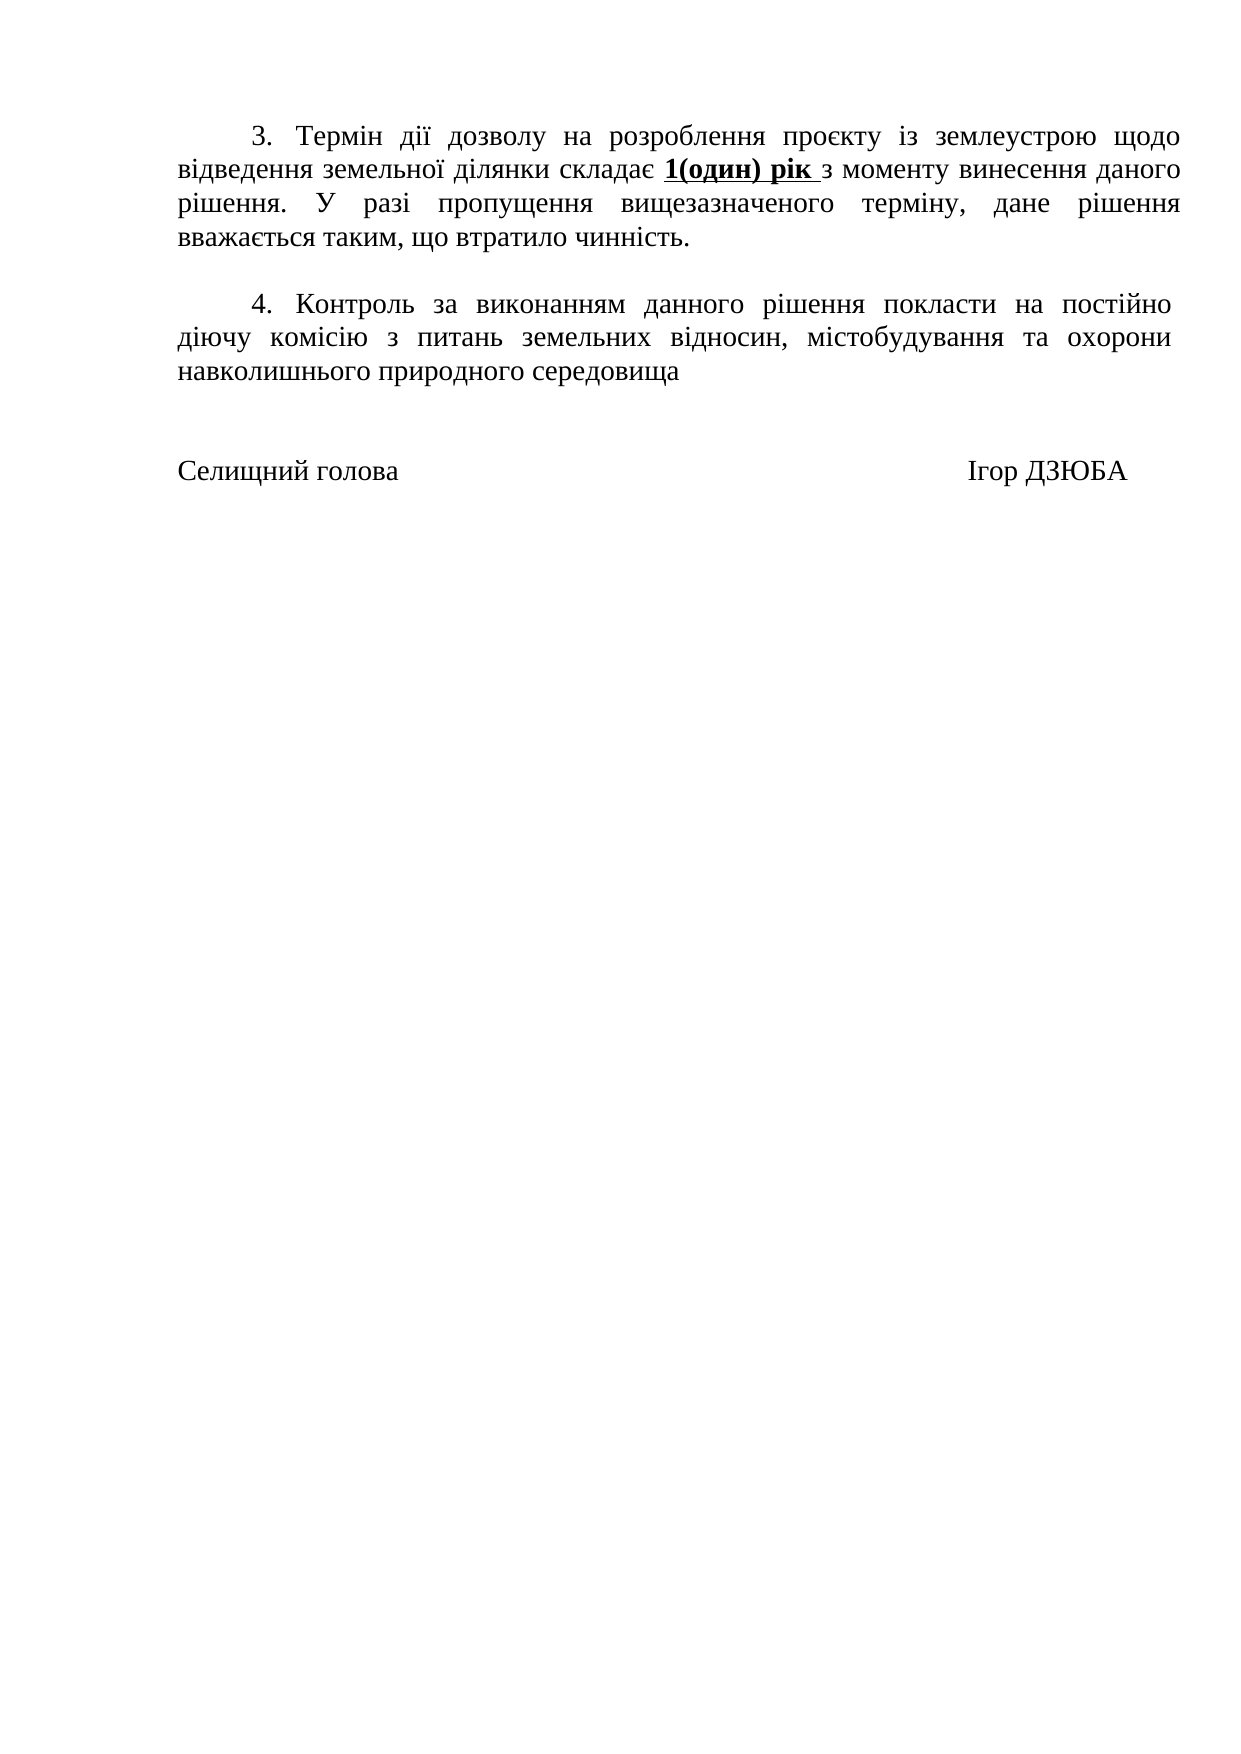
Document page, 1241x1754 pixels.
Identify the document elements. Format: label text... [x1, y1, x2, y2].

list Термін дії дозволу на розроблення проєкту із землеустрою щодо відведення земельної ділянки складає 1(один) рік з моменту винесення даного рішення. У разі пропущення вищезазначеного терміну, дане рішення вважається таким, що втратило чинність. [177, 118, 1181, 252]
text Селищний голова Ігор ДЗЮБА [177, 453, 1181, 487]
list Контроль за виконанням данного рішення покласти на постійно діючу комісію з питань земельних відносин, містобудування та охорони навколишнього природного середовища [177, 286, 1172, 386]
